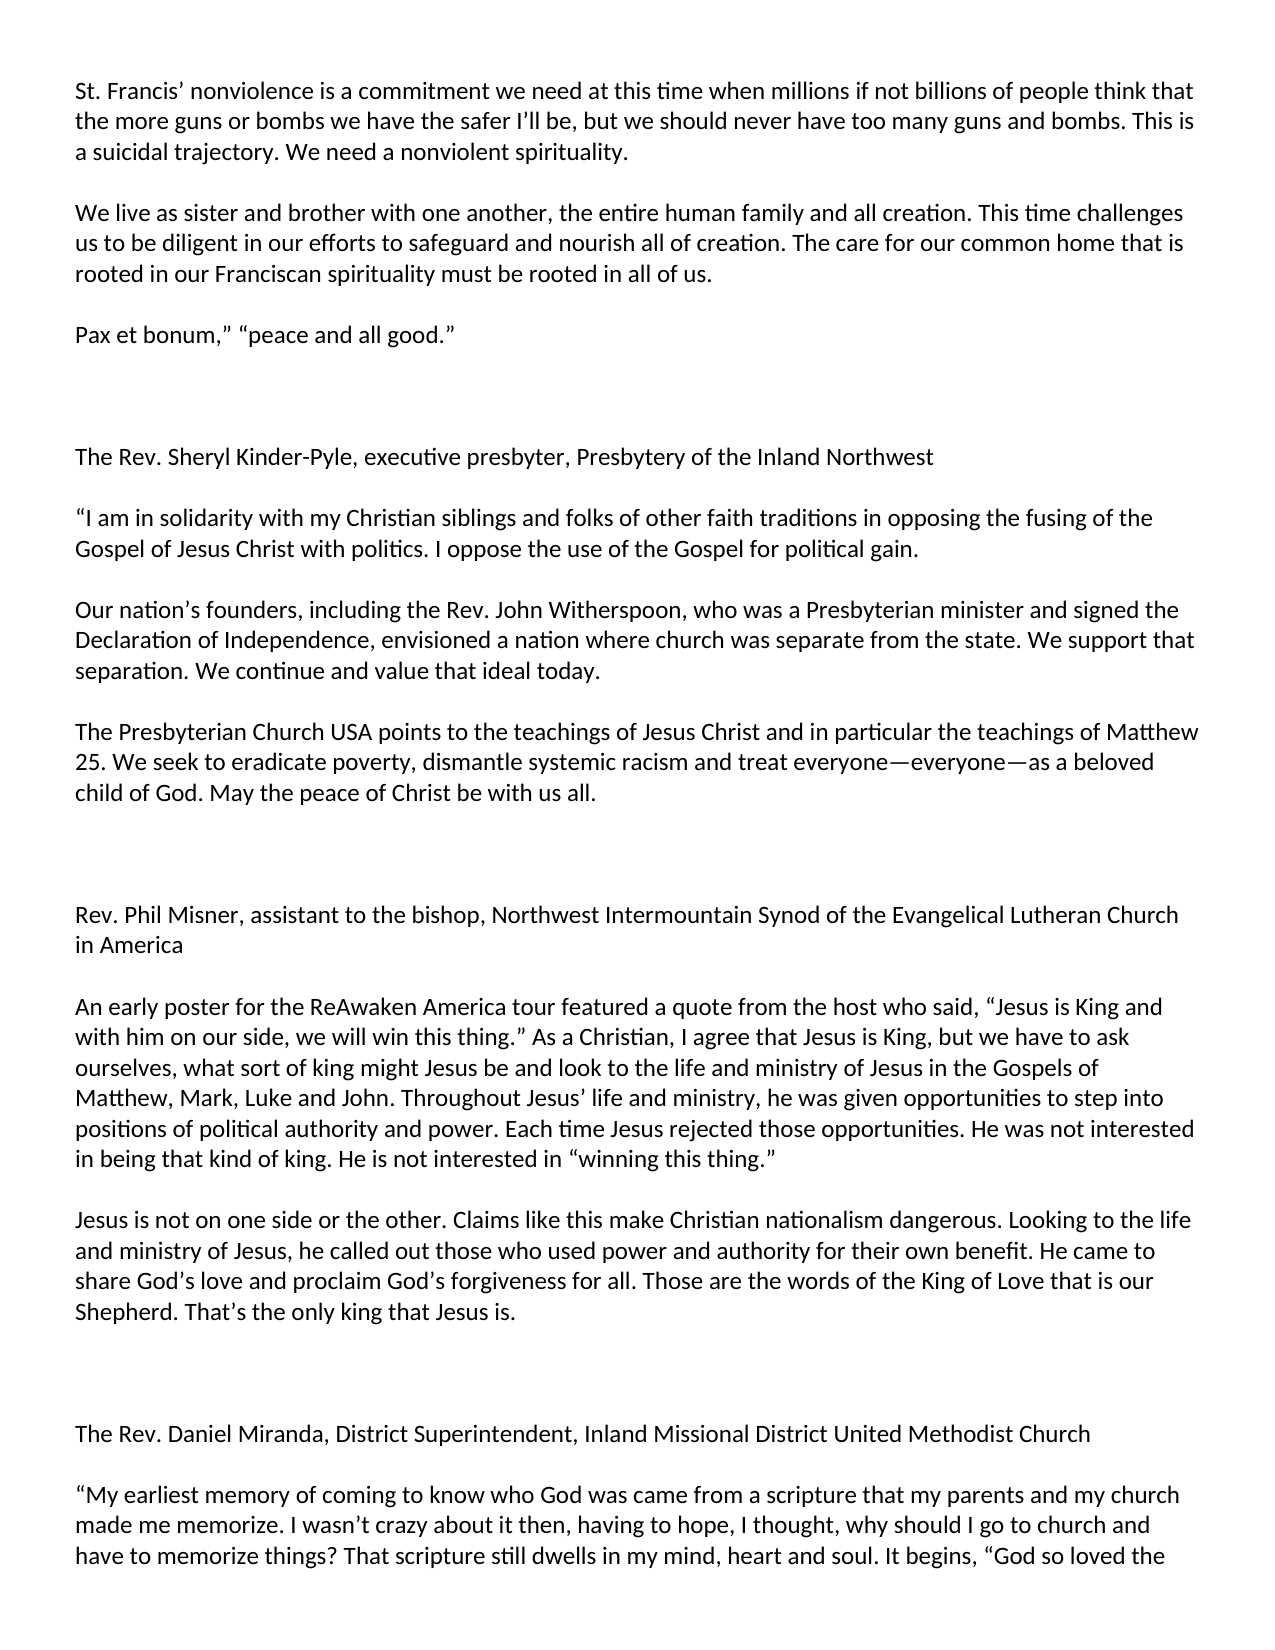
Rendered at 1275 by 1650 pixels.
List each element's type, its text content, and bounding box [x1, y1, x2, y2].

text The Presbyterian Church USA points to the teachings of Jesus Christ and in particular the teachings of Matthew 25. We seek to eradicate poverty, dismantle systemic racism and treat everyone—everyone—as a beloved child of God. May the peace of Christ be with us all. [75, 716, 1200, 807]
text St. Francis’ nonviolence is a commitment we need at this time when millions if not billions of people think that the more guns or bombs we have the safer I’ll be, but we should never have too many guns and bombs. This is a suicidal trajectory. We need a nonviolent spirituality. [75, 75, 1200, 167]
text An early poster for the ReAwaken America tour featured a quote from the host who said, “Jesus is King and with him on our side, we will win this thing.” As a Christian, I agree that Jesus is King, but we have to ask ourselves, what sort of king might Jesus be and look to the life and ministry of Jesus in the Gospels of Matthew, Mark, Luke and John. Throughout Jesus’ life and ministry, he was given opportunities to step into positions of political authority and power. Each time Jesus rejected those opportunities. He was not interested in being that kind of king. He is not interested in “winning this thing.” [75, 991, 1200, 1174]
text Our nation’s founders, including the Rev. John Witherspoon, who was a Presbyterian minister and signed the Declaration of Independence, envisioned a nation where church was separate from the state. We support that separation. We continue and value that ideal today. [75, 594, 1200, 685]
text We live as sister and brother with one another, the entire human family and all creation. This time challenges us to be diligent in our efforts to safeguard and nourish all of creation. The care for our common home that is rooted in our Franciscan spirituality must be rooted in all of us. [75, 197, 1200, 289]
text Jesus is not on one side or the other. Claims like this make Christian nationalism dangerous. Looking to the life and ministry of Jesus, he called out those who used power and authority for their own benefit. He came to share God’s love and proclaim God’s forgiveness for all. Those are the words of the King of Love that is our Shepherd. That’s the only king that Jesus is. [75, 1204, 1200, 1326]
text Pax et bonum,” “peace and all good.” [75, 319, 1200, 350]
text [75, 1479, 1200, 1571]
text Rev. Phil Misner, assistant to the bishop, Northwest Intermountain Synod of the Evangelical Lutheran Church in America [75, 899, 1200, 960]
text “I am in solidarity with my Christian siblings and folks of other faith traditions in opposing the fusing of the Gospel of Jesus Christ with politics. I oppose the use of the Gospel for political gain. [75, 502, 1200, 563]
text The Rev. Daniel Miranda, District Superintendent, Inland Missional District United Methodist Church [75, 1418, 1200, 1448]
text The Rev. Sheryl Kinder-Pyle, executive presbyter, Presbytery of the Inland Northwest [75, 441, 1200, 472]
